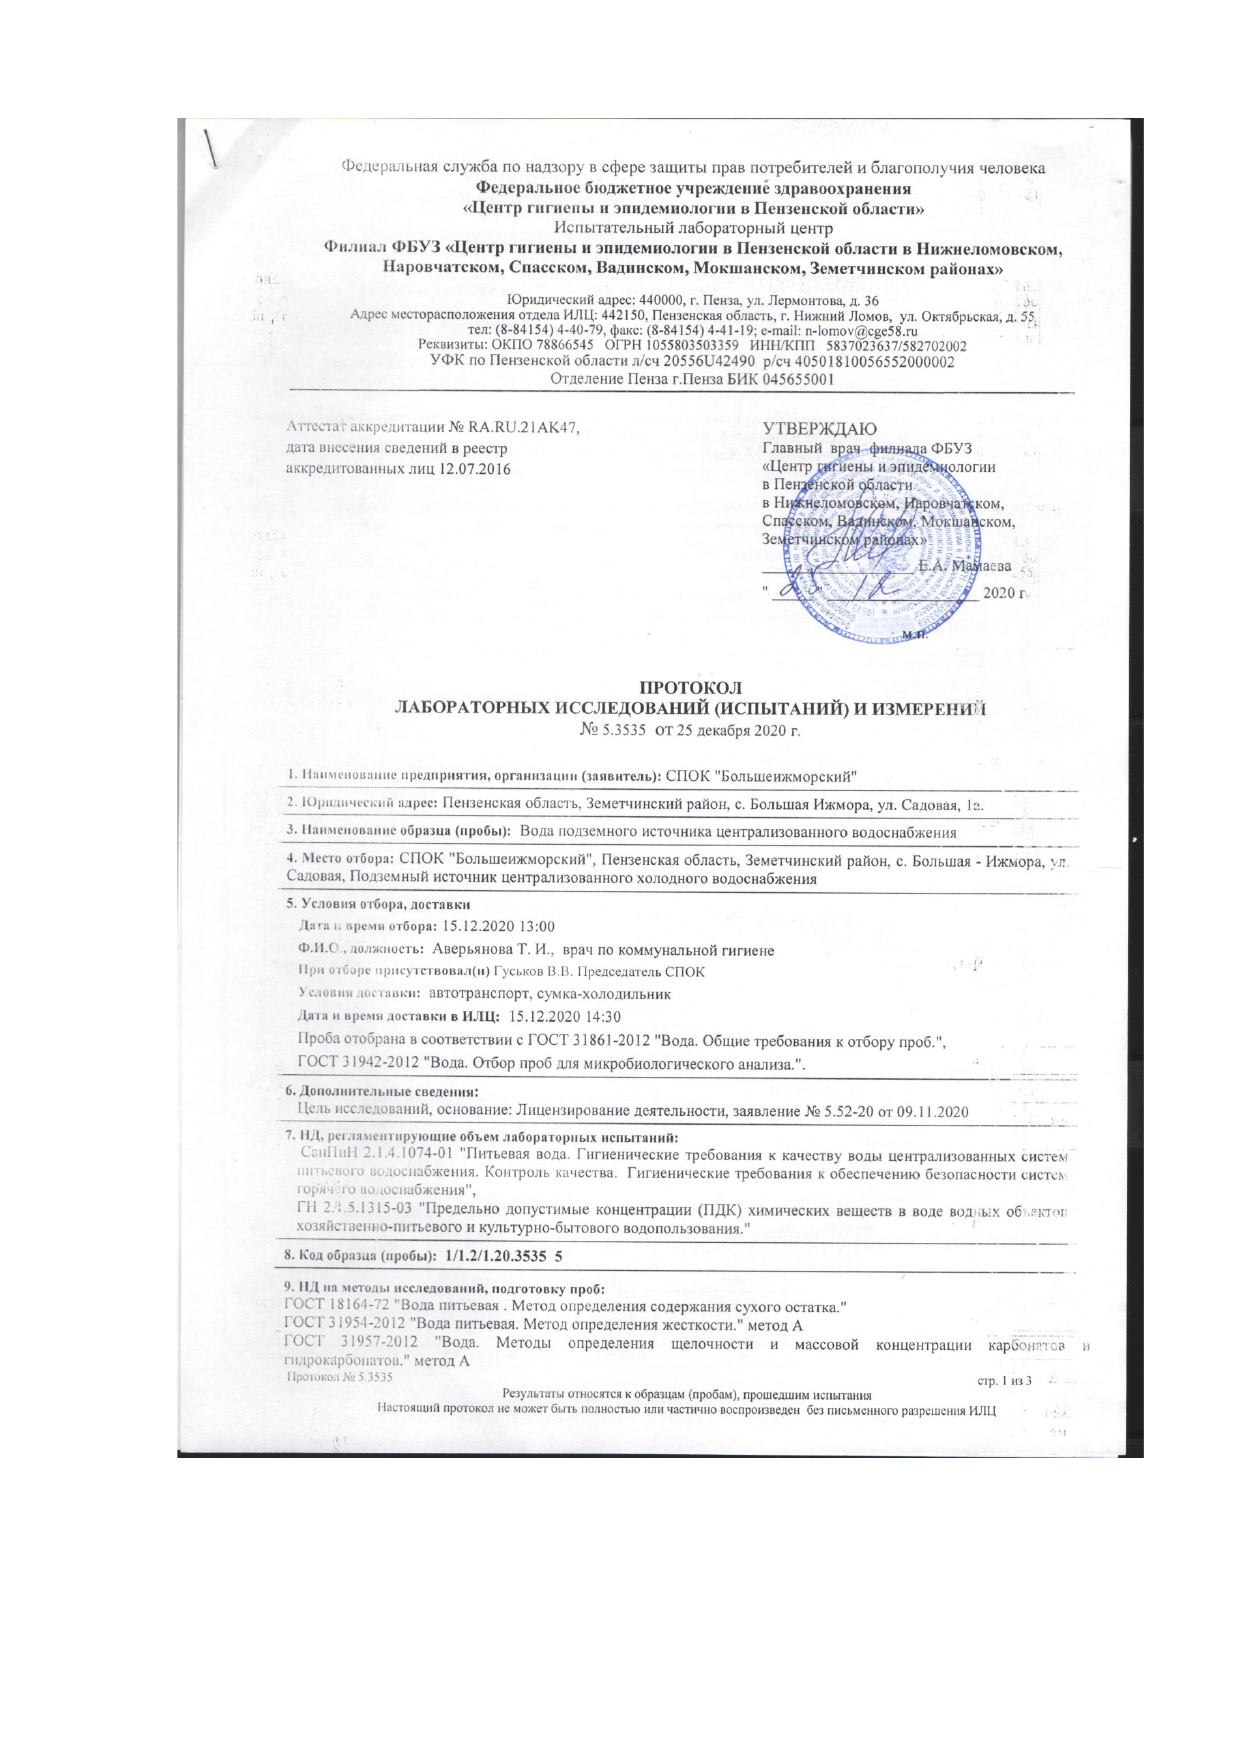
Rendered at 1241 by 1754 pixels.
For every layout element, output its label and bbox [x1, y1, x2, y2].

picture [177, 118, 1152, 1458]
